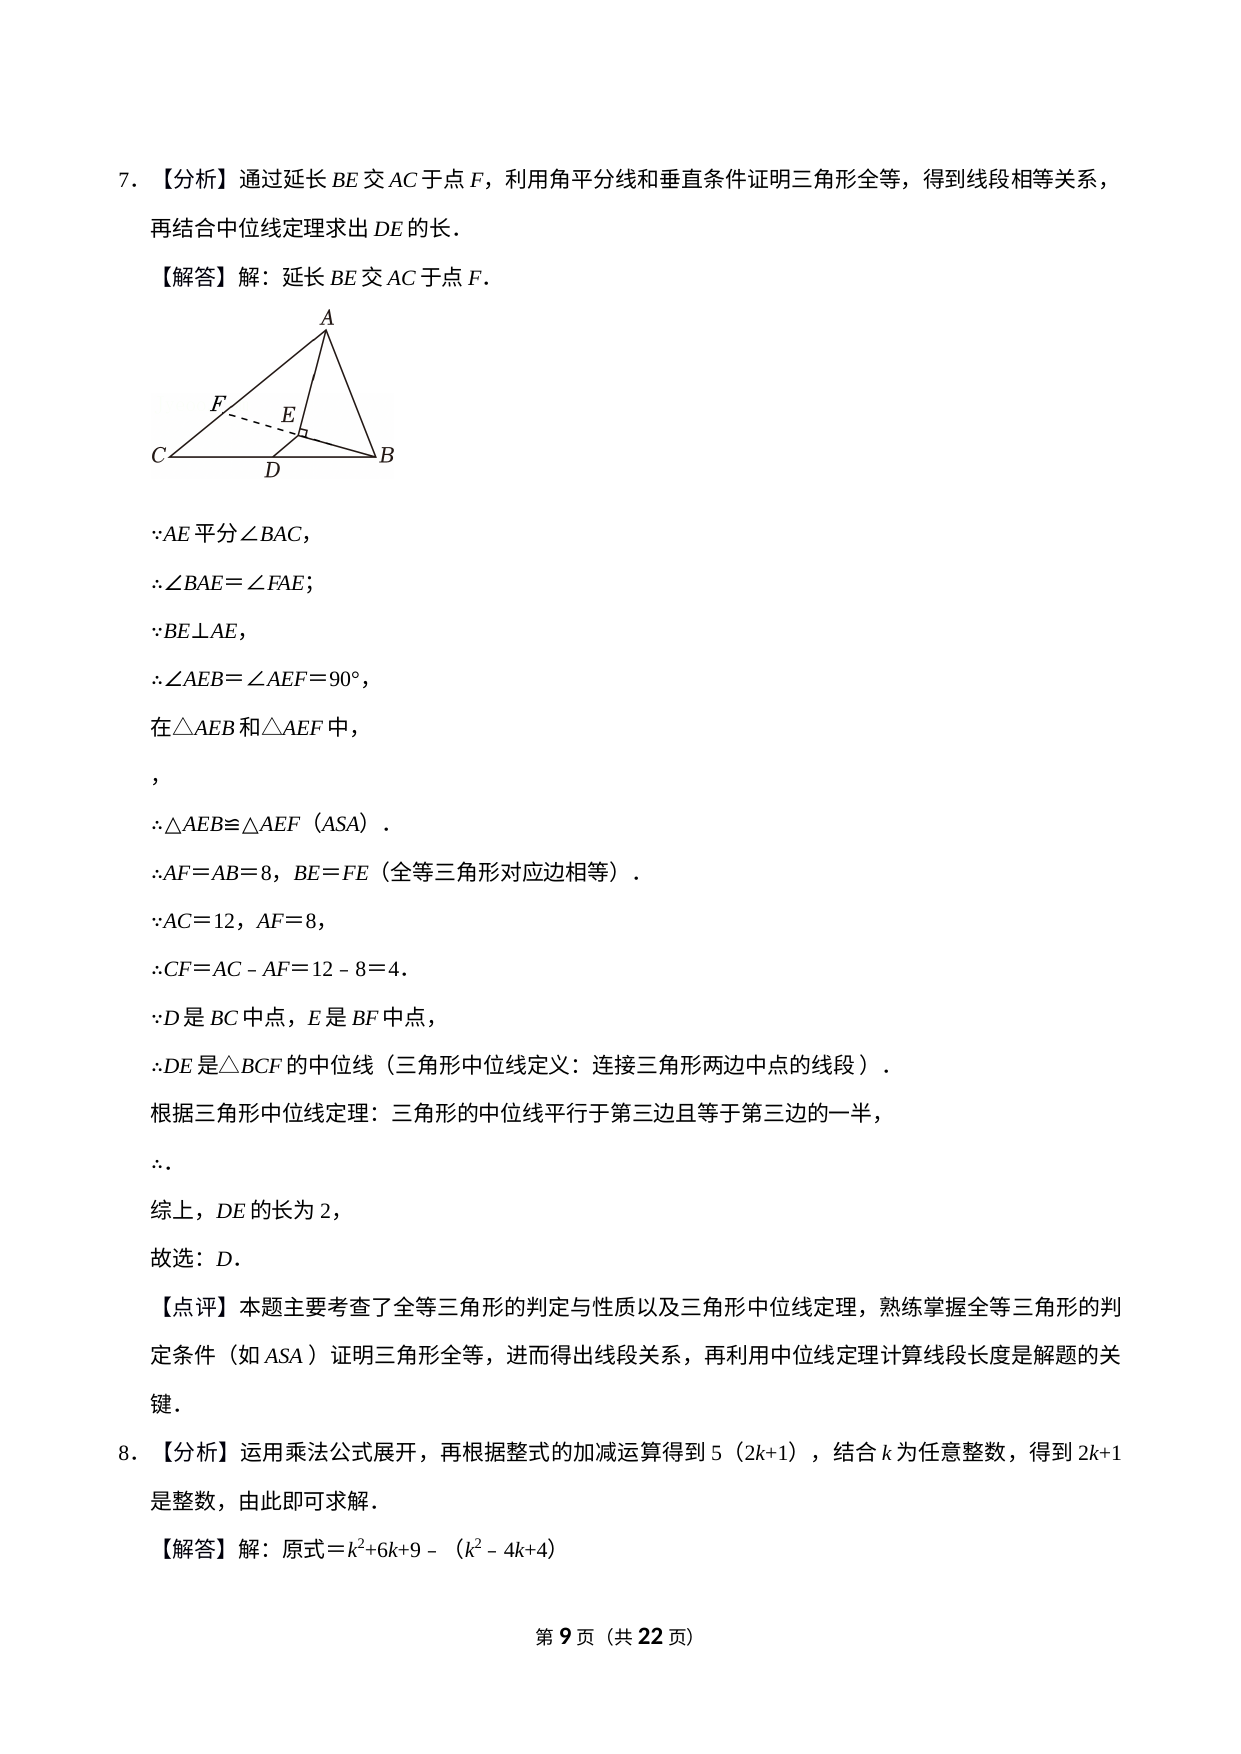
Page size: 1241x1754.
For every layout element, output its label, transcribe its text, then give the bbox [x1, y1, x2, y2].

text 【解答】解：延长BE交AC于点F． [151, 259, 1122, 292]
text ∵BE⊥AE， [151, 612, 1122, 645]
text ∴∠BAE＝∠FAE； [151, 564, 1122, 597]
text 在△AEB和△AEF中， [151, 709, 1122, 742]
text 8．【分析】运用乘法公式展开，再根据整式的加减运算得到5（2k+1），结合k为任意整数，得到2k+1是整数，由此即可求解． [118, 1435, 1122, 1516]
text ∴CF＝AC﹣AF＝12﹣8＝4． [151, 951, 1122, 983]
text ∴∠AEB＝∠AEF＝90°， [151, 661, 1122, 693]
text 7．【分析】通过延长BE交AC于点F，利用角平分线和垂直条件证明三角形全等，得到线段相等关系，再结合中位线定理求出DE的长． [118, 162, 1122, 243]
text ∵D是BC中点，E是BF中点， [151, 999, 1122, 1032]
text 综上，DE的长为2， [151, 1192, 1122, 1225]
text ∵AC＝12，AF＝8， [151, 902, 1122, 935]
text 根据三角形中位线定理：三角形的中位线平行于第三边且等于第三边的一半， [151, 1096, 1122, 1128]
text ∴． [151, 1144, 1122, 1177]
text ∴△AEB≌△AEF（ASA）． [151, 806, 1122, 838]
text ∴DE是△BCF的中位线（三角形中位线定义：连接三角形两边中点的线段 ）． [151, 1047, 1122, 1080]
text ∴AF＝AB＝8，BE＝FE（全等三角形对应边相等）． [151, 854, 1122, 887]
text ∵AE平分∠BAC， [151, 516, 1122, 548]
text 故选：D． [151, 1241, 1122, 1273]
text 【点评】本题主要考查了全等三角形的判定与性质以及三角形中位线定理，熟练掌握全等三角形的判定条件（如ASA ）证明三角形全等，进而得出线段关系，再利用中位线定理计算线段长度是解题的关键． [151, 1289, 1122, 1419]
text 【解答】解：原式＝k2+6k+9﹣（k2﹣4k+4） [151, 1532, 1122, 1564]
text ， [151, 757, 1122, 790]
